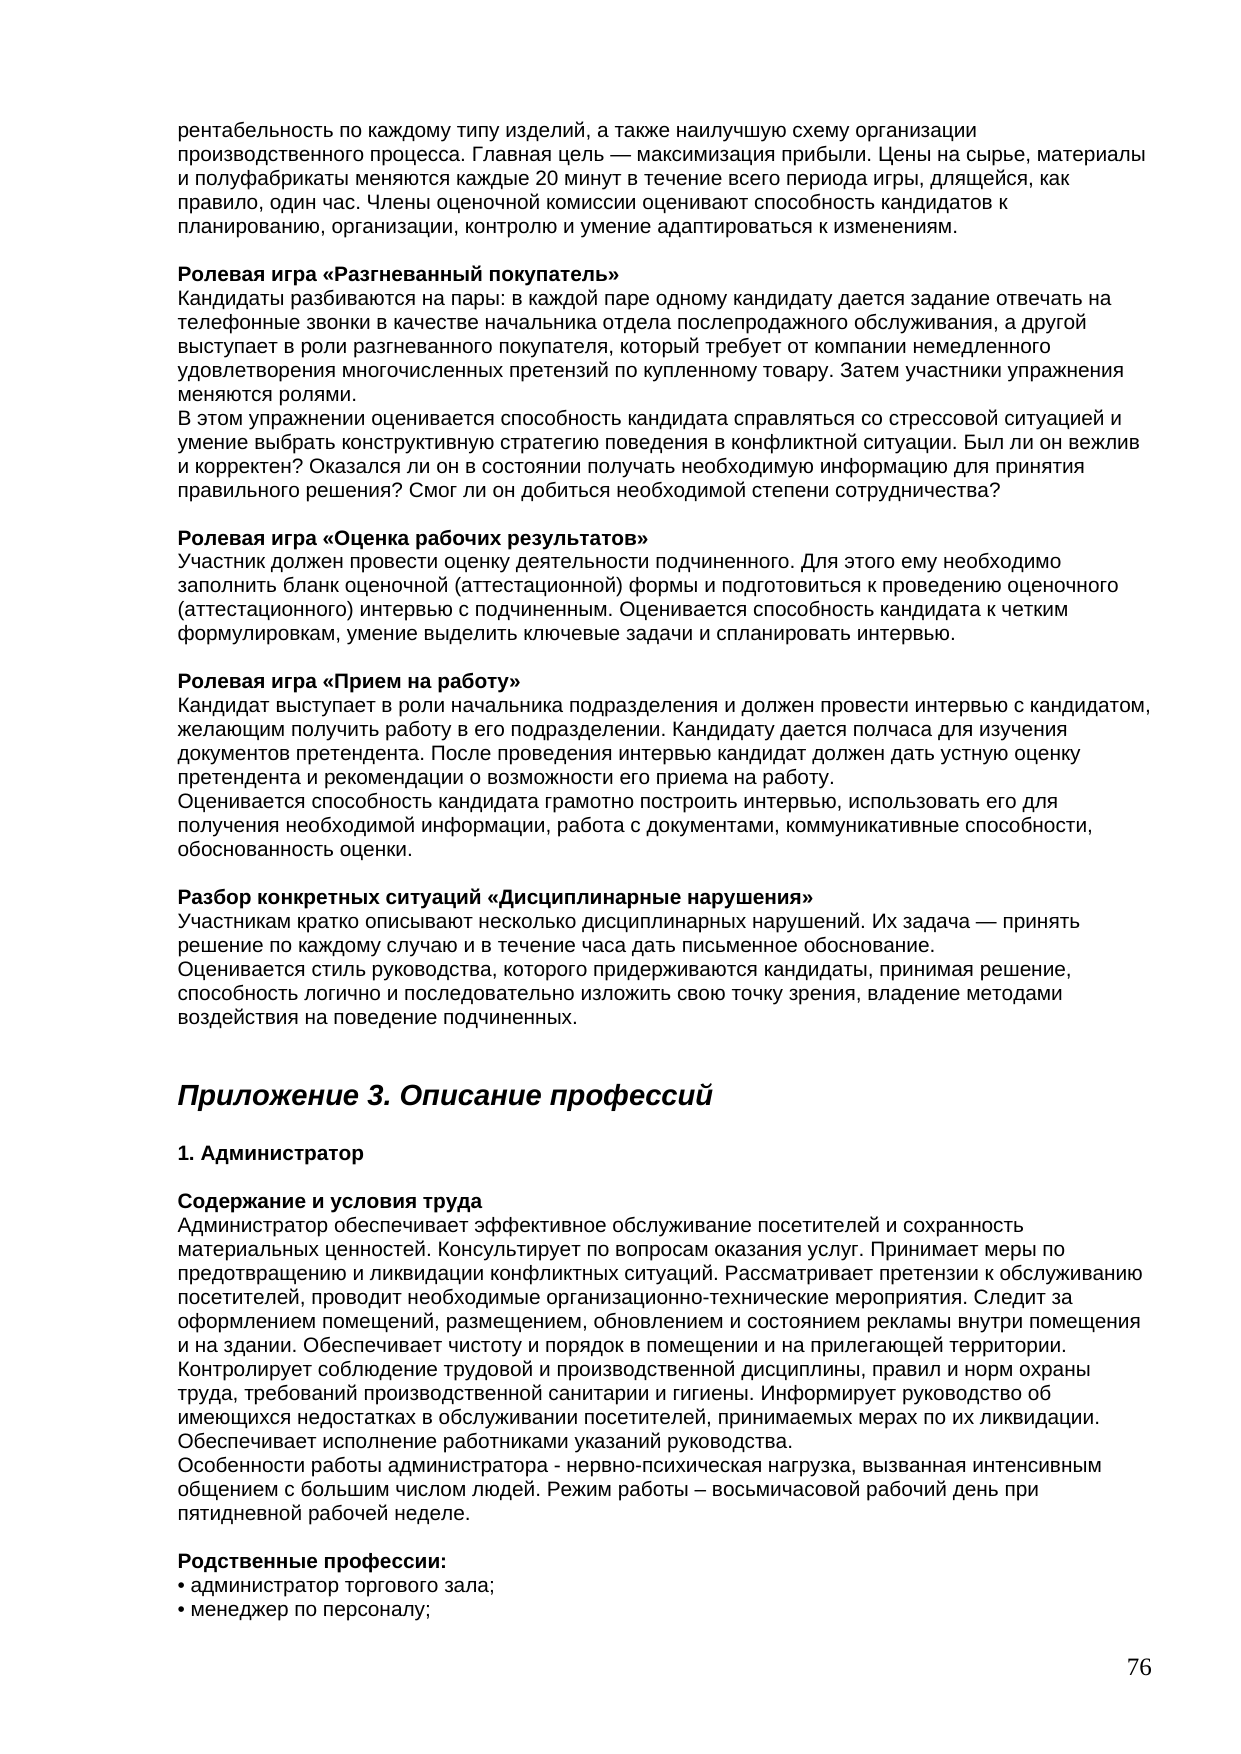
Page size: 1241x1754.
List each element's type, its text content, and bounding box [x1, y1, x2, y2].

subtitle Приложение 3. Описание профессий [177, 1077, 1152, 1111]
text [177, 1165, 1152, 1620]
text 1. Администратор [177, 1141, 1152, 1165]
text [177, 118, 1152, 1028]
